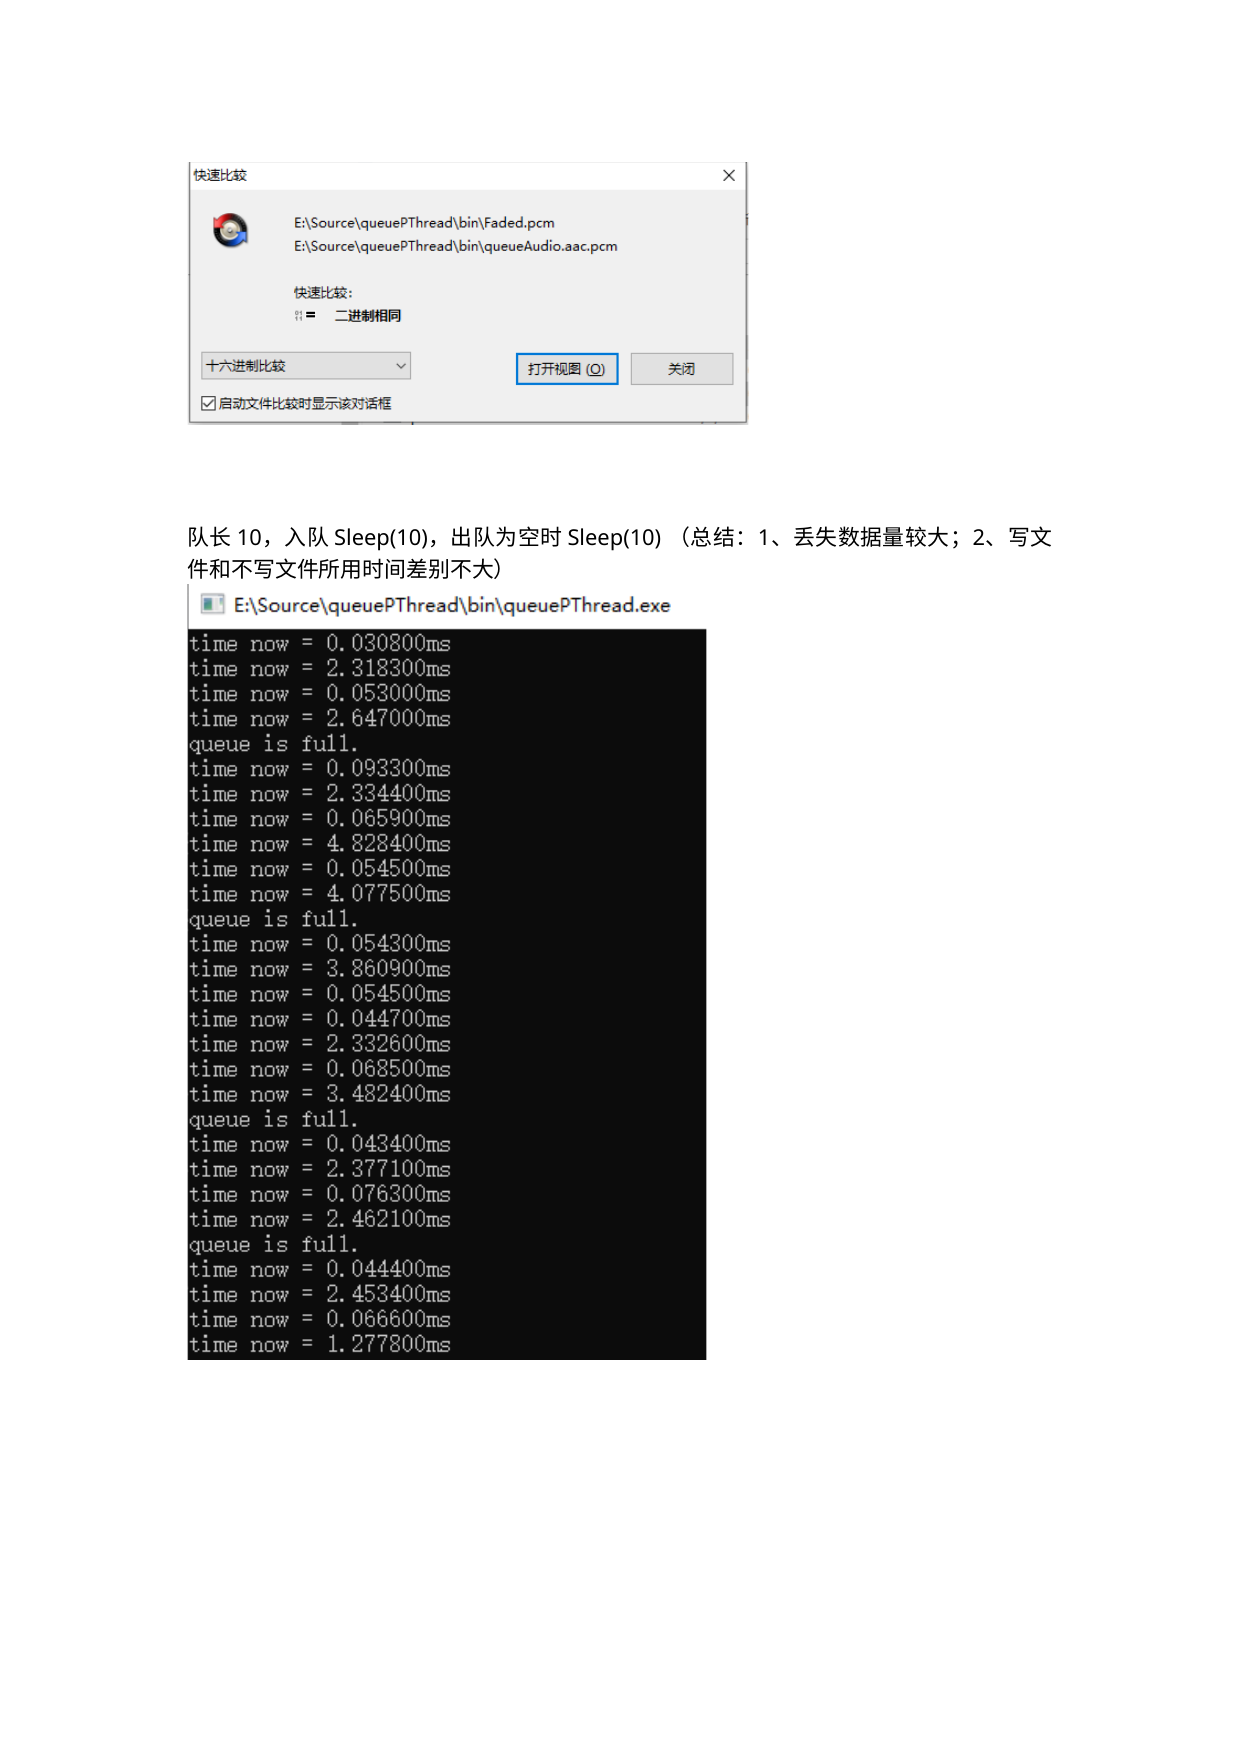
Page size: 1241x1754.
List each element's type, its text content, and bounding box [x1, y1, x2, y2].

picture [187, 162, 749, 425]
picture [187, 584, 707, 1360]
text 队长10，入队Sleep(10)，出队为空时Sleep(10) （总结：1、丢失数据量较大；2、写文件和不写文件所用时间差别不大） [187, 519, 1053, 584]
